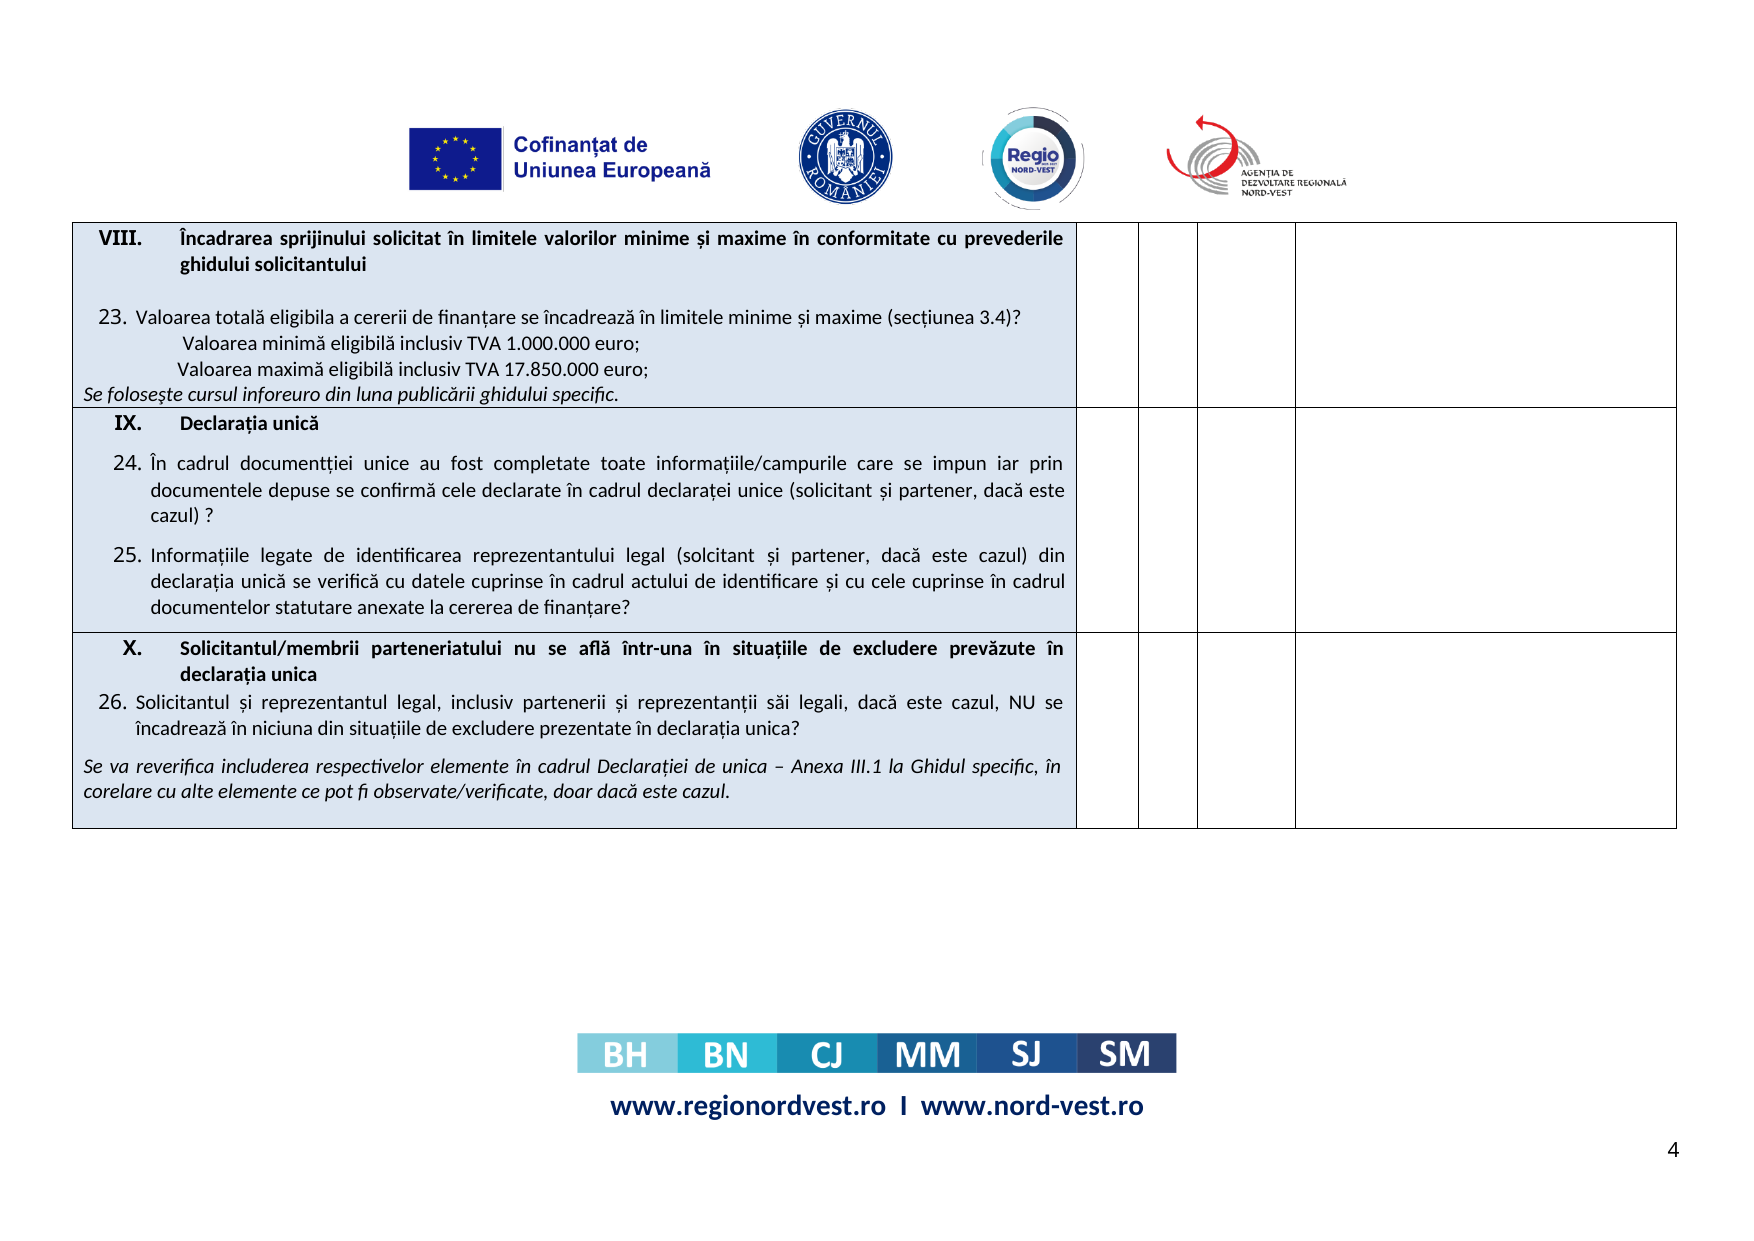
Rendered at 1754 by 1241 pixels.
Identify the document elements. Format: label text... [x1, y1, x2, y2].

table_cell [1198, 223, 1295, 407]
table_cell [1296, 408, 1676, 632]
table_cell [1296, 223, 1676, 407]
table_cell Declarația unică În cadrul documentției unice au fost completate toate informațiile/campurile care se impun iar prin documentele depuse se confirmă cele declarate în cadrul declaraței unice (solicitant și partener, dacă este cazul) ? Informațiile legate de identificarea reprezentantului legal (solcitant și partener, dacă este cazul) din declaraţia unică se verifică cu datele cuprinse în cadrul actului de identificare și cu cele cuprinse în cadrul documentelor statutare anexate la cererea de finanțare? [73, 408, 1076, 632]
table_cell [1139, 223, 1197, 407]
table_cell Încadrarea sprijinului solicitat în limitele valorilor minime și maxime în conformitate cu prevederile ghidului solicitantului Valoarea totală eligibila a cererii de finanţare se încadrează în limitele minime și maxime (secțiunea 3.4)? Valoarea minimă eligibilă inclusiv TVA 1.000.000 euro; Valoarea maximă eligibilă inclusiv TVA 17.850.000 euro; Se foloseşte cursul inforeuro din luna publicării ghidului specific. [73, 223, 1076, 407]
table_cell [1077, 408, 1138, 632]
table_cell [1077, 223, 1138, 407]
picture [577, 1033, 1177, 1073]
picture [407, 107, 1347, 210]
table_cell [1139, 633, 1197, 828]
table_cell [1139, 408, 1197, 632]
table_cell [1198, 633, 1295, 828]
table_cell [1198, 408, 1295, 632]
table_cell [1296, 633, 1676, 828]
table_cell [1077, 633, 1138, 828]
table_cell Solicitantul/membrii parteneriatului nu se află într-una în situațiile de excludere prevăzute în declaraţia unica Solicitantul și reprezentantul legal, inclusiv partenerii şi reprezentanții săi legali, dacă este cazul, NU se încadrează în niciuna din situațiile de excludere prezentate în declarația unica? Se va reverifica includerea respectivelor elemente în cadrul Declaraţiei de unica – Anexa III.1 la Ghidul specific, în corelare cu alte elemente ce pot fi observate/verificate, doar dacă este cazul. [73, 633, 1076, 828]
